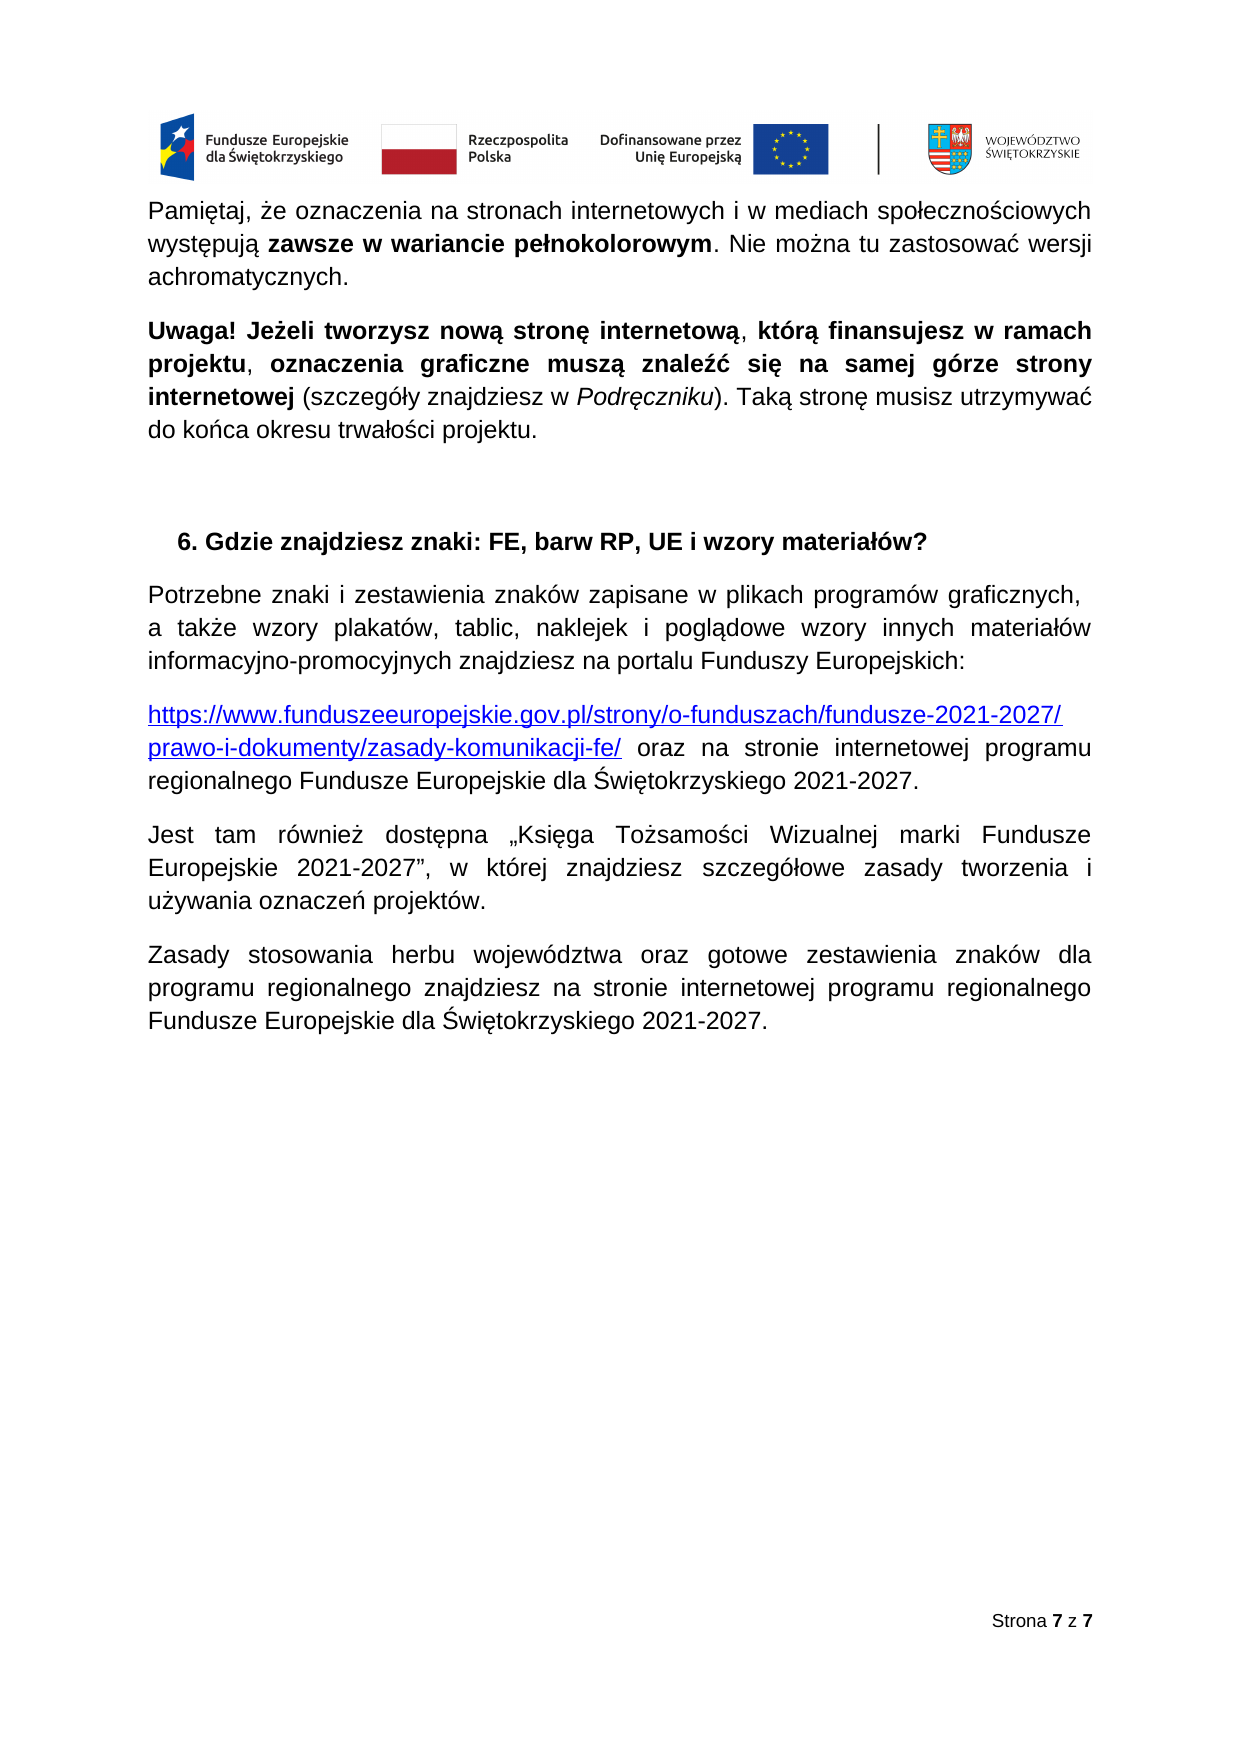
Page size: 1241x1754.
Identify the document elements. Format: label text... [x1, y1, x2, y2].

text Potrzebne znaki i zestawienia znaków zapisane w plikach programów graficznych, a także wzory plakatów, tablic, naklejek i poglądowe wzory innych materiałów informacyjno-promocyjnych znajdziesz na portalu Funduszy Europejskich: [148, 580, 1093, 675]
text Uwaga! Jeżeli tworzysz nową stronę internetową, którą finansujesz w ramach projektu, oznaczenia graficzne muszą znaleźć się na samej górze strony internetowej (szczegóły znajdziesz w Podręczniku). Taką stronę musisz utrzymywać do końca okresu trwałości projektu. [148, 316, 1093, 443]
text Zasady stosowania herbu województwa oraz gotowe zestawienia znaków dla programu regionalnego znajdziesz na stronie internetowej programu regionalnego Fundusze Europejskie dla Świętokrzyskiego 2021-2027. [148, 940, 1093, 1035]
text Pamiętaj, że oznaczenia na stronach internetowych i w mediach społecznościowych występują zawsze w wariancie pełnokolorowym. Nie można tu zastosować wersji achromatycznych. [148, 196, 1093, 291]
subtitle 6. Gdzie znajdziesz znaki: FE, barw RP, UE i wzory materiałów? [177, 527, 1093, 555]
text Jest tam również dostępna „Księga Tożsamości Wizualnej marki Fundusze Europejskie 2021-2027”, w której znajdziesz szczegółowe zasady tworzenia i używania oznaczeń projektów. [148, 820, 1093, 915]
picture [147, 110, 1093, 184]
text https://www.funduszeeuropejskie.gov.pl/strony/o-funduszach/fundusze-2021-2027/prawo-i-dokumenty/zasady-komunikacji-fe/ oraz na stronie internetowej programu regionalnego Fundusze Europejskie dla Świętokrzyskiego 2021-2027. [148, 700, 1093, 795]
